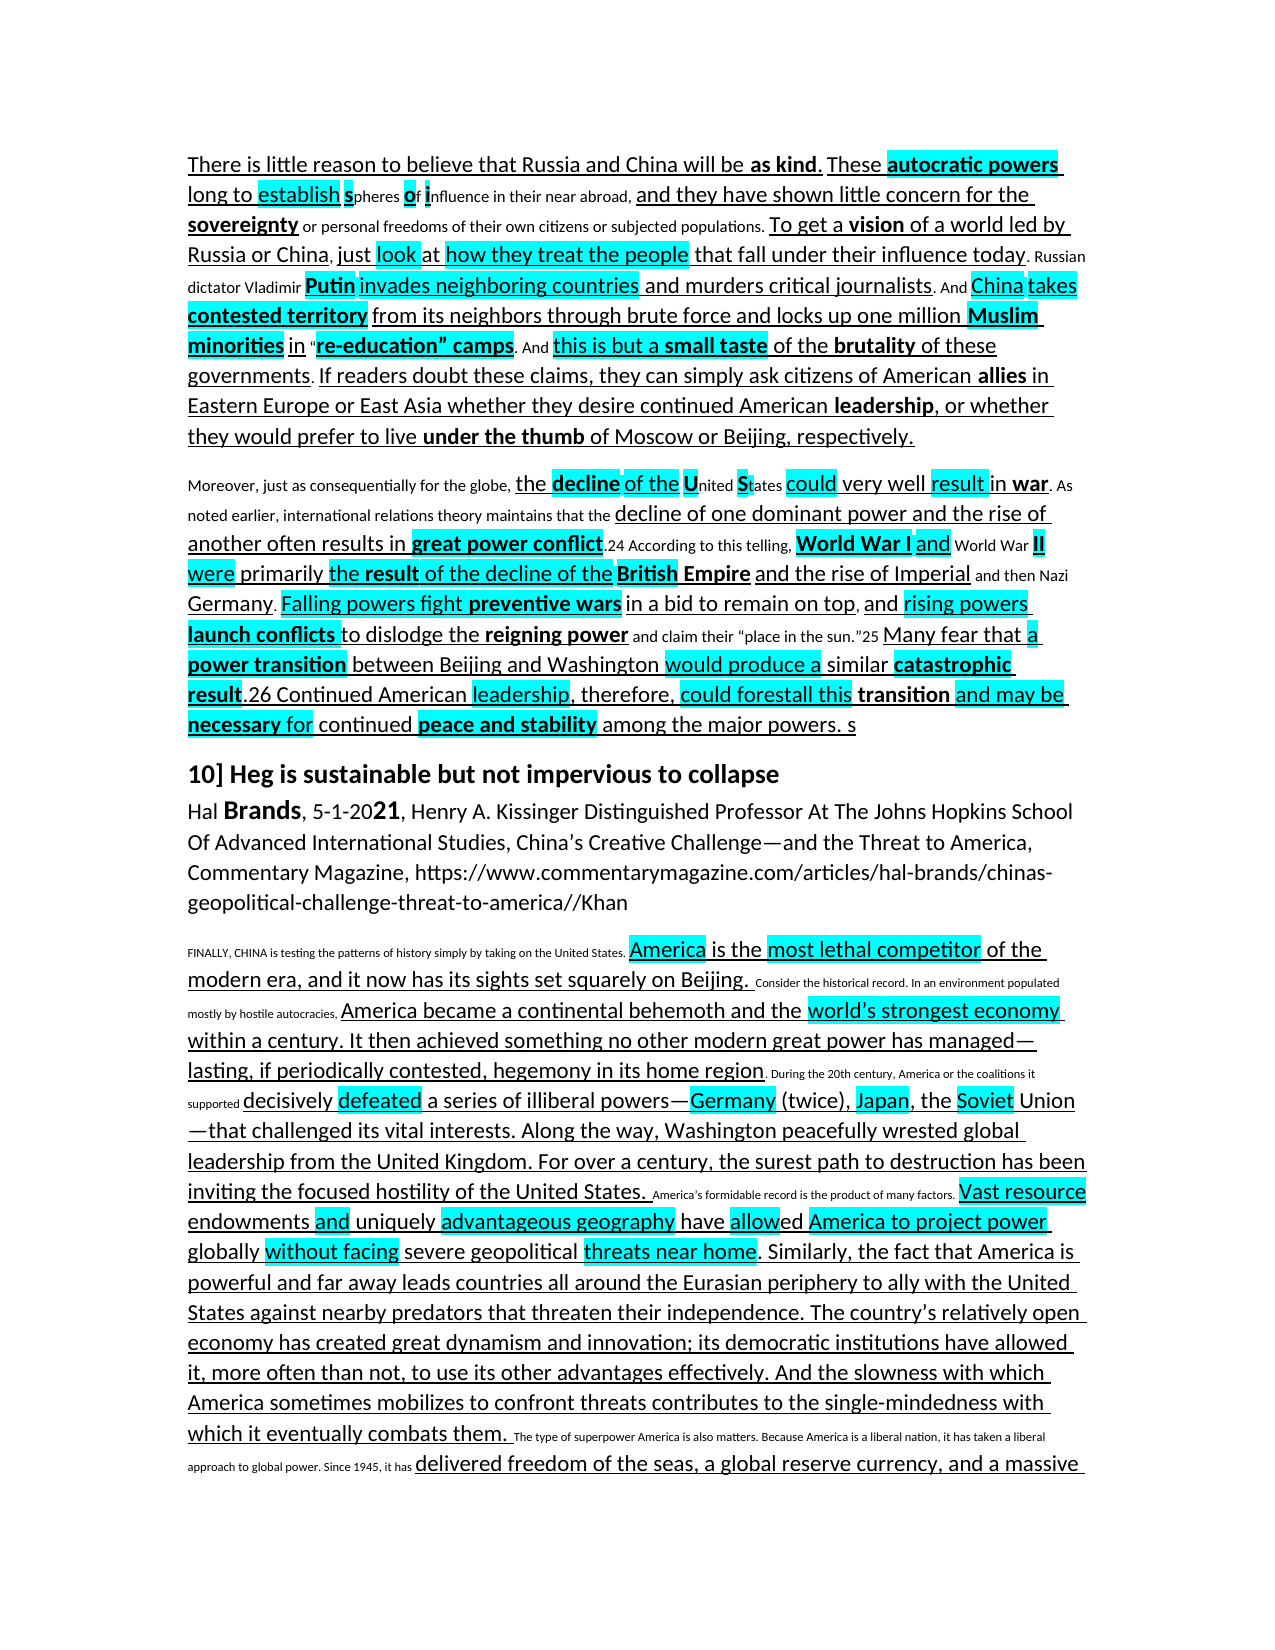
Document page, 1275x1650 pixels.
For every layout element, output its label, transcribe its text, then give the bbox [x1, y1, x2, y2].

subtitle 10] Heg is sustainable but not impervious to collapse [187, 757, 1087, 790]
text Hal Brands, 5-1-2021, Henry A. Kissinger Distinguished Professor At The Johns Hopkins School Of Advanced International Studies, China’s Creative Challenge—and the Threat to America, Commentary Magazine, https://www.commentarymagazine.com/articles/hal-brands/chinas-geopolitical-challenge-threat-to-america//Khan [187, 793, 1087, 917]
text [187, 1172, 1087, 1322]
text Moreover, just as consequentially for the globe, the decline of the United States could very well result in war. As noted earlier, international relations theory maintains that the decline of one dominant power and the rise of another often results in great power conflict.24 According to this telling, World War I and World War II were primarily the result of the decline of the British Empire and the rise of Imperial and then Nazi Germany. Falling powers fight preventive wars in a bid to remain on top, and rising powers launch conflicts to dislodge the reigning power and claim their “place in the sun.”25 Many fear that a power transition between Beijing and Washington would produce a similar catastrophic result.26 Continued American leadership, therefore, could forestall this transition and may be necessary for continued peace and stability among the major powers. s [187, 469, 1087, 738]
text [187, 935, 1087, 1171]
text There is little reason to believe that Russia and China will be as kind. These autocratic powers long to establish spheres of influence in their near abroad, and they have shown little concern for the sovereignty or personal freedoms of their own citizens or subjected populations. To get a vision of a world led by Russia or China, just look at how they treat the people that fall under their influence today. Russian dictator Vladimir Putin invades neighboring countries and murders critical journalists. And China takes contested territory from its neighbors through brute force and locks up one million Muslim minorities in “re-education” camps. And this is but a small taste of the brutality of these governments. If readers doubt these claims, they can simply ask citizens of American allies in Eastern Europe or East Asia whether they desire continued American leadership, or whether they would prefer to live under the thumb of Moscow or Beijing, respectively. [187, 150, 1087, 450]
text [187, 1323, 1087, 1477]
